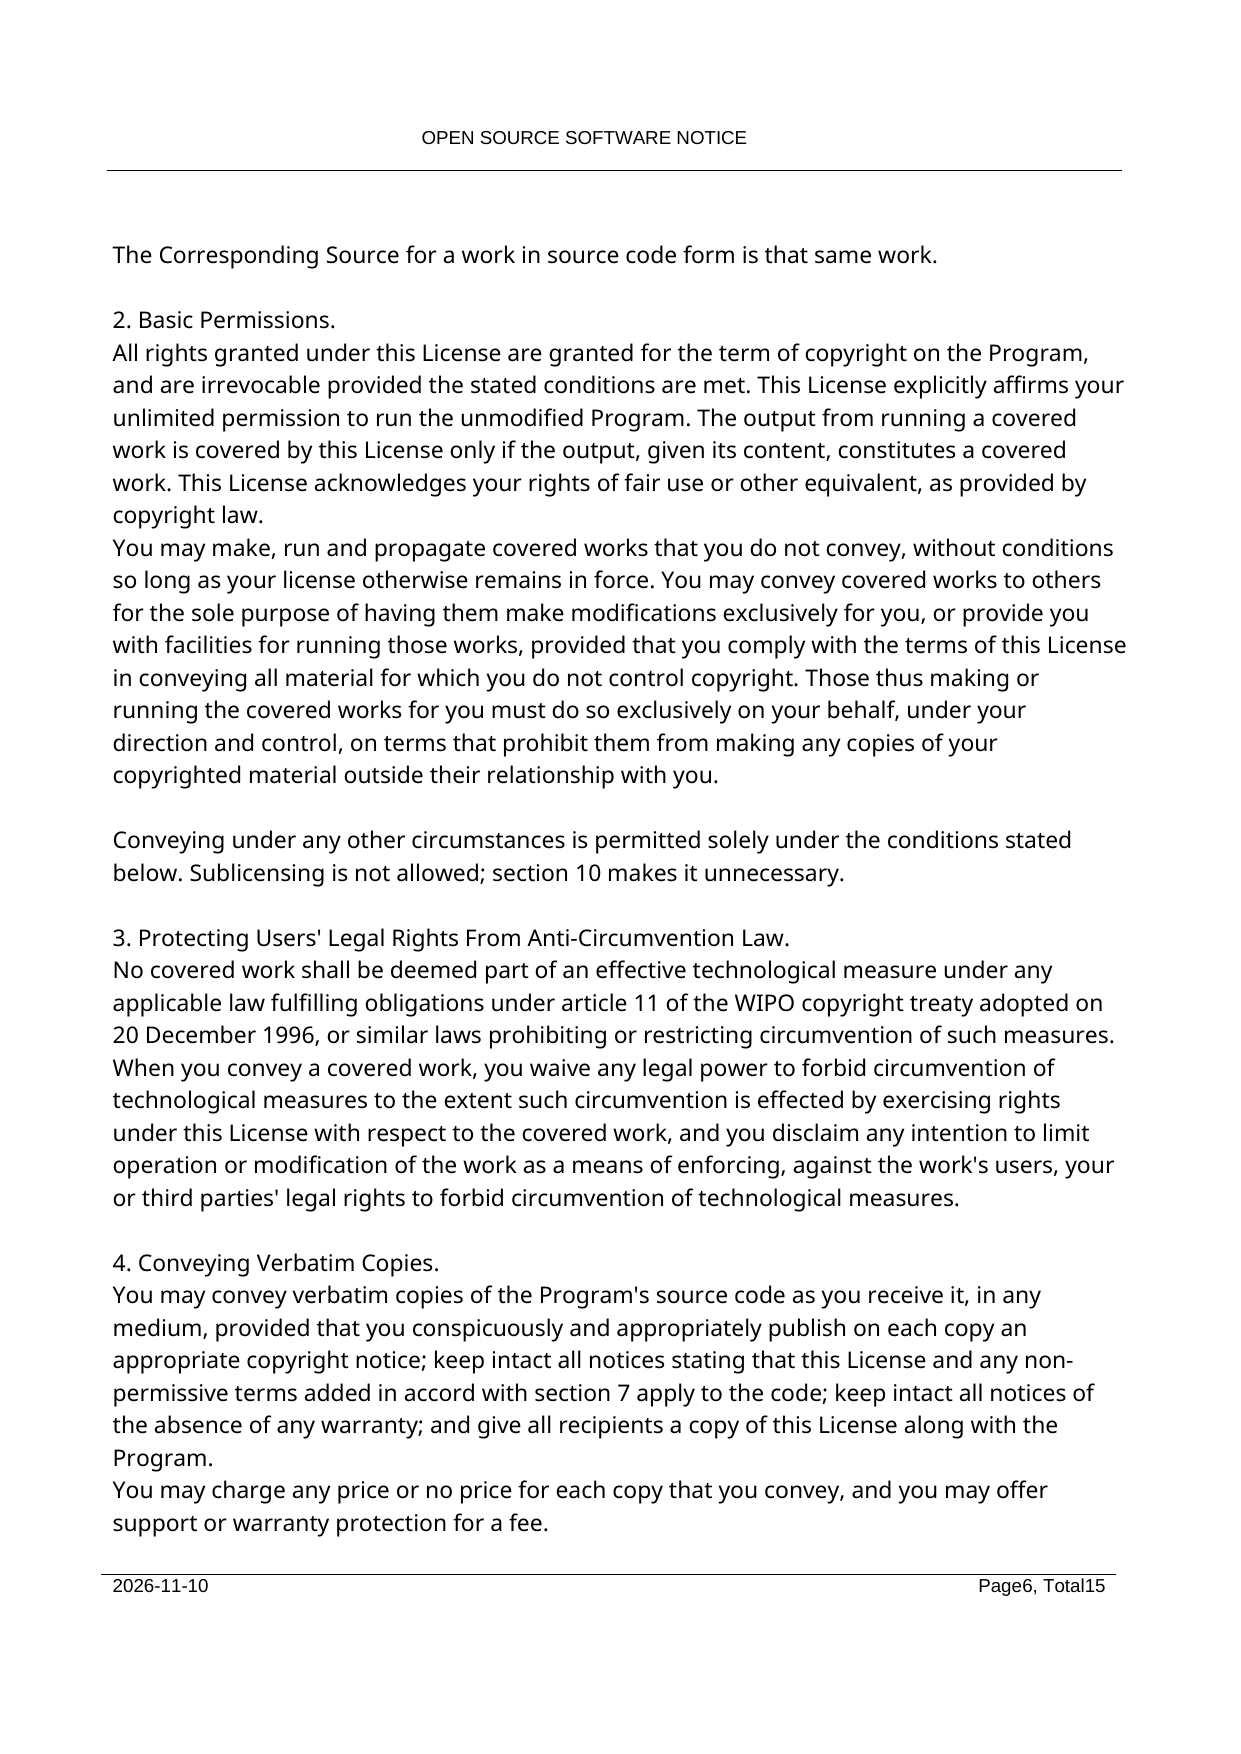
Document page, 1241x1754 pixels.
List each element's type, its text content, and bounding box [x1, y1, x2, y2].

text 2. Basic Permissions. [112, 304, 1128, 336]
text You may convey verbatim copies of the Program's source code as you receive it, in any medium, provided that you conspicuously and appropriately publish on each copy an appropriate copyright notice; keep intact all notices stating that this License and any non-permissive terms added in accord with section 7 apply to the code; keep intact all notices of the absence of any warranty; and give all recipients a copy of this License along with the Program. [112, 1279, 1128, 1474]
text 3. Protecting Users' Legal Rights From Anti-Circumvention Law. [112, 921, 1128, 954]
text You may charge any price or no price for each copy that you convey, and you may offer support or warranty protection for a fee. [112, 1474, 1128, 1539]
text Conveying under any other circumstances is permitted solely under the conditions stated below. Sublicensing is not allowed; section 10 makes it unnecessary. [112, 824, 1128, 889]
text All rights granted under this License are granted for the term of copyright on the Program, and are irrevocable provided the stated conditions are met. This License explicitly affirms your unlimited permission to run the unmodified Program. The output from running a covered work is covered by this License only if the output, given its content, constitutes a covered work. This License acknowledges your rights of fair use or other equivalent, as provided by copyright law. [112, 336, 1128, 531]
text No covered work shall be deemed part of an effective technological measure under any applicable law fulfilling obligations under article 11 of the WIPO copyright treaty adopted on 20 December 1996, or similar laws prohibiting or restricting circumvention of such measures. [112, 954, 1128, 1051]
text When you convey a covered work, you waive any legal power to forbid circumvention of technological measures to the extent such circumvention is effected by exercising rights under this License with respect to the covered work, and you disclaim any intention to limit operation or modification of the work as a means of enforcing, against the work's users, your or third parties' legal rights to forbid circumvention of technological measures. [112, 1051, 1128, 1214]
text The Corresponding Source for a work in source code form is that same work. [112, 239, 1128, 271]
text 4. Conveying Verbatim Copies. [112, 1246, 1128, 1279]
text You may make, run and propagate covered works that you do not convey, without conditions so long as your license otherwise remains in force. You may convey covered works to others for the sole purpose of having them make modifications exclusively for you, or provide you with facilities for running those works, provided that you comply with the terms of this License in conveying all material for which you do not control copyright. Those thus making or running the covered works for you must do so exclusively on your behalf, under your direction and control, on terms that prohibit them from making any copies of your copyrighted material outside their relationship with you. [112, 531, 1128, 791]
